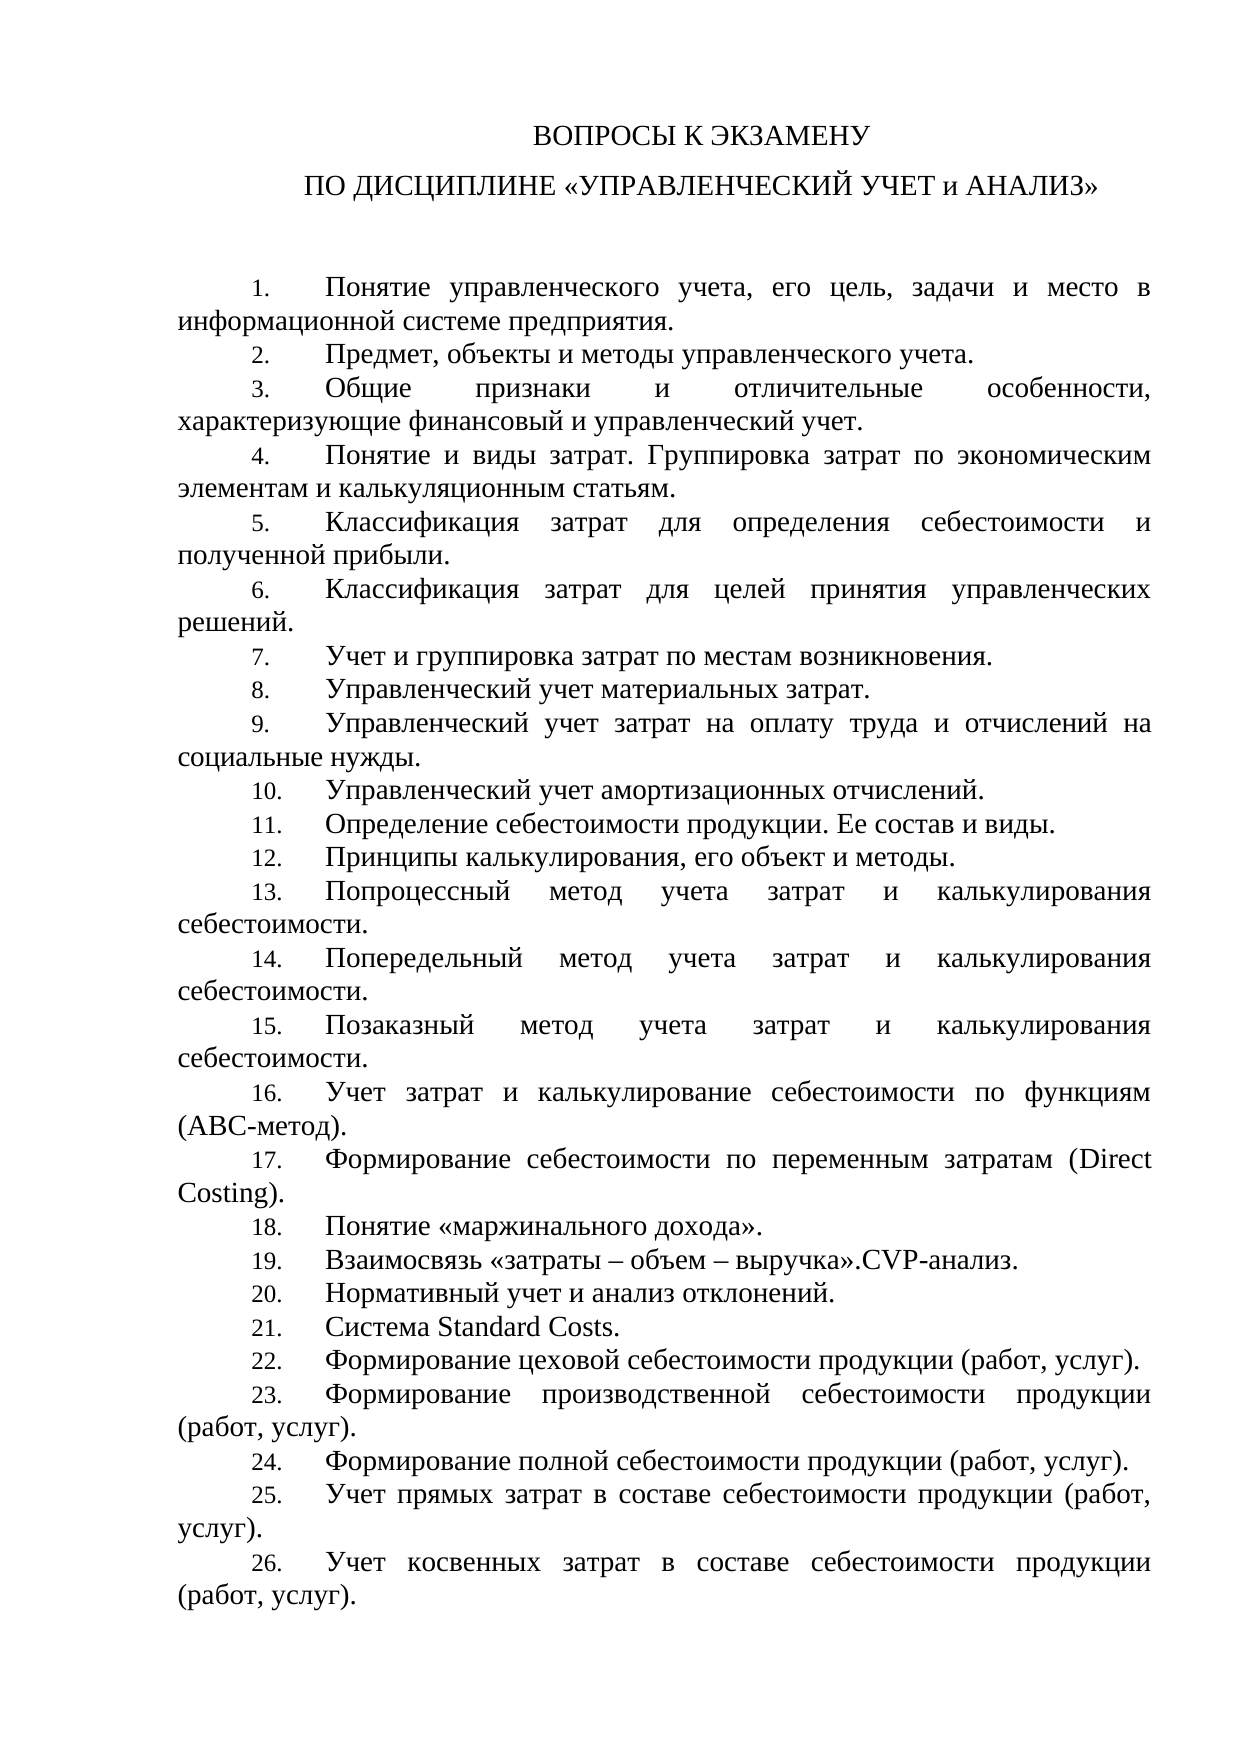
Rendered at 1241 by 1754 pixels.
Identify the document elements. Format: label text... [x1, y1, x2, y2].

list Система Standard Costs. [177, 1309, 1152, 1342]
list Предмет, объекты и методы управленческого учета. [177, 336, 1152, 370]
list Управленческий учет затрат на оплату труда и отчислений на социальные нужды. [177, 705, 1152, 772]
list Учет косвенных затрат в составе себестоимости продукции (работ, услуг). [177, 1544, 1152, 1611]
list Учет прямых затрат в составе себестоимости продукции (работ, услуг). [177, 1477, 1152, 1544]
list Попроцессный метод учета затрат и калькулирования себестоимости. [177, 873, 1152, 940]
list Принципы калькулирования, его объект и методы. [177, 839, 1152, 873]
list Понятие «маржинального дохода». [177, 1208, 1152, 1242]
list Управленческий учет материальных затрат. [177, 672, 1152, 705]
list Формирование цеховой себестоимости продукции (работ, услуг). [177, 1342, 1152, 1376]
list Понятие управленческого учета, его цель, задачи и место в информационной системе предприятия. [177, 269, 1152, 336]
list Формирование полной себестоимости продукции (работ, услуг). [177, 1443, 1152, 1477]
list Общие признаки и отличительные особенности, характеризующие финансовый и управленческий учет. [177, 370, 1152, 437]
list Формирование себестоимости по переменным затратам (Direct Costing). [177, 1141, 1152, 1208]
list Учет и группировка затрат по местам возникновения. [177, 638, 1152, 672]
list Учет затрат и калькулирование себестоимости по функциям (АВС-метод). [177, 1074, 1152, 1141]
list Определение себестоимости продукции. Ее состав и виды. [177, 806, 1152, 839]
list Попередельный метод учета затрат и калькулирования себестоимости. [177, 940, 1152, 1007]
list Формирование производственной себестоимости продукции (работ, услуг). [177, 1376, 1152, 1443]
list Классификация затрат для целей принятия управленческих решений. [177, 571, 1152, 638]
list Взаимосвязь «затраты – объем – выручка».CVP-анализ. [177, 1242, 1152, 1275]
list Позаказный метод учета затрат и калькулирования себестоимости. [177, 1007, 1152, 1074]
list Классификация затрат для определения себестоимости и полученной прибыли. [177, 504, 1152, 571]
list Управленческий учет амортизационных отчислений. [177, 772, 1152, 806]
text ВОПРОСЫ К ЭКЗАМЕНУ [251, 118, 1152, 152]
list Нормативный учет и анализ отклонений. [177, 1275, 1152, 1309]
list Понятие и виды затрат. Группировка затрат по экономическим элементам и калькуляционным статьям. [177, 437, 1152, 504]
text ПО ДИСЦИПЛИНЕ «УПРАВЛЕНЧЕСКИЙ УЧЕТ и АНАЛИЗ» [251, 168, 1152, 202]
